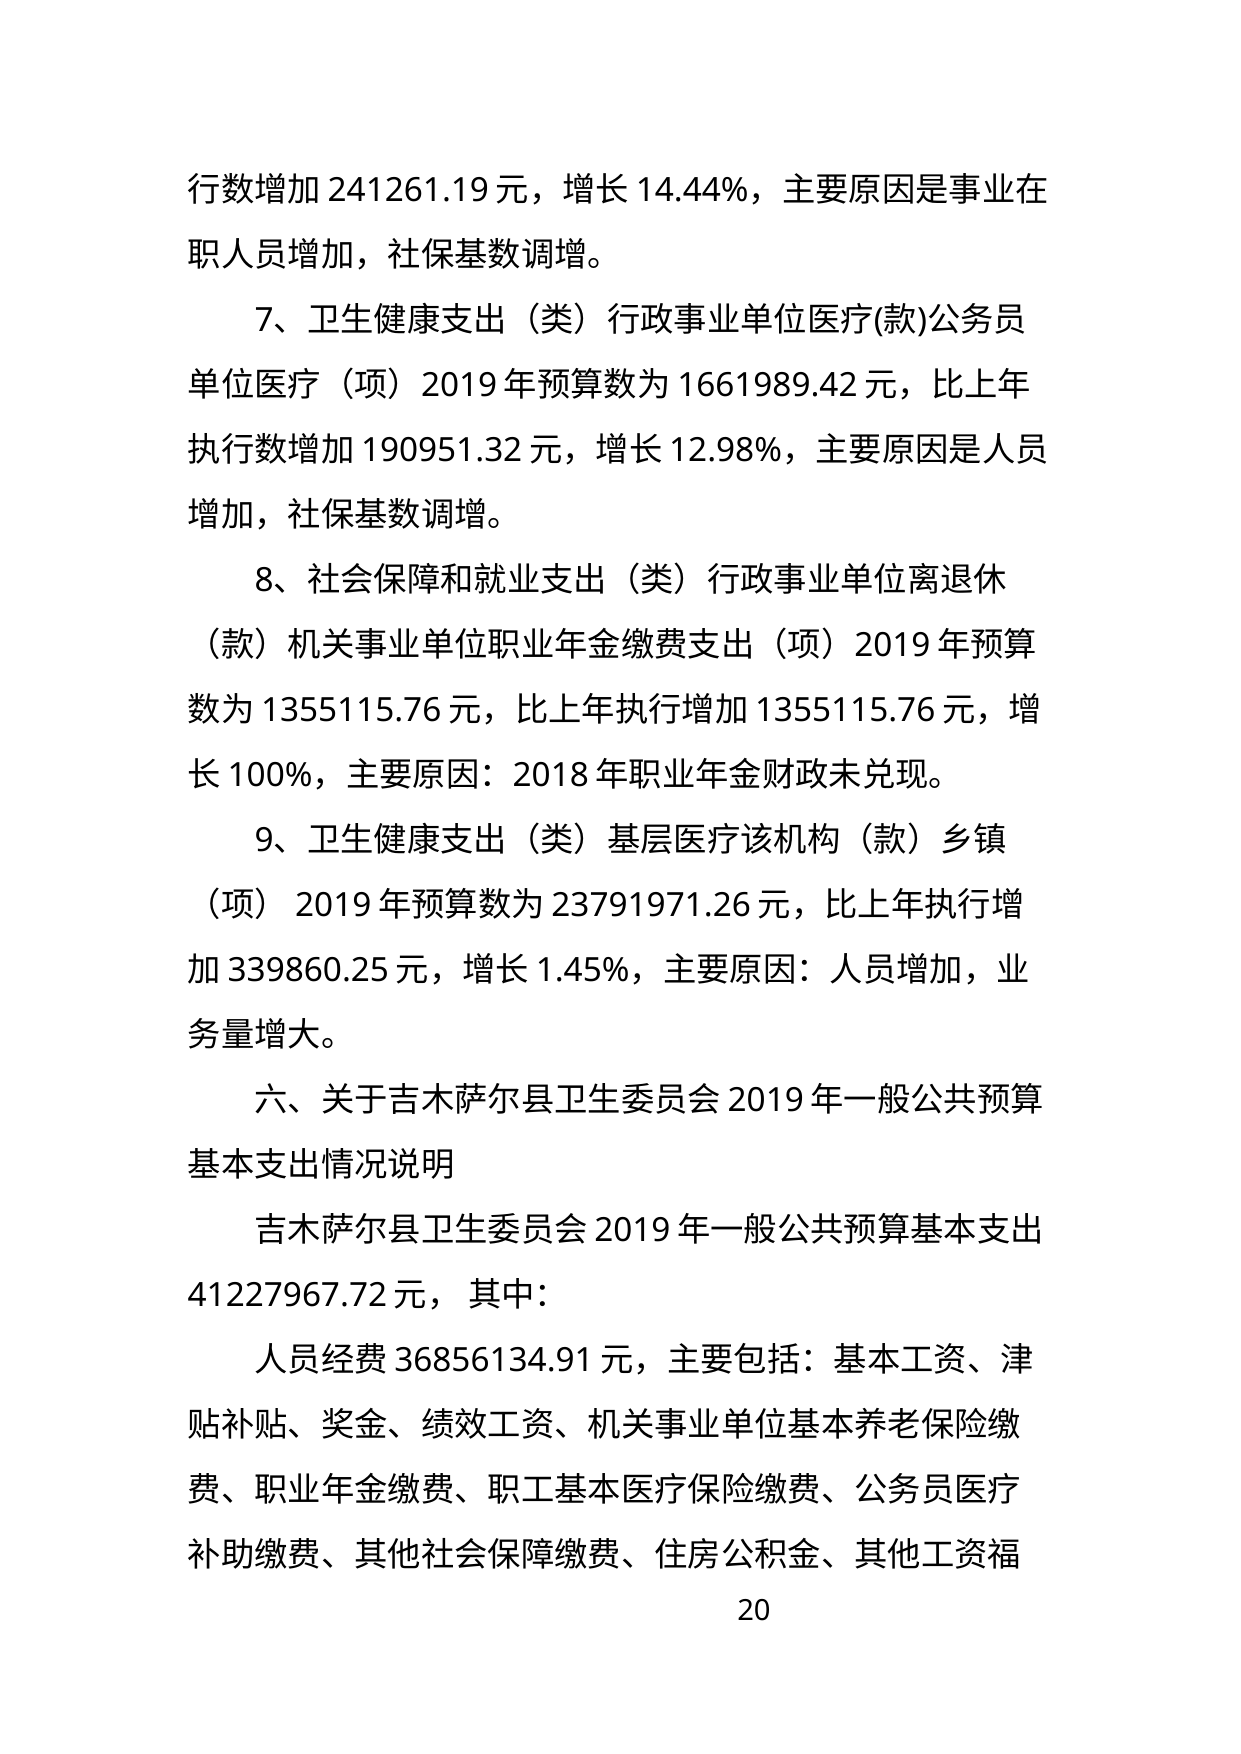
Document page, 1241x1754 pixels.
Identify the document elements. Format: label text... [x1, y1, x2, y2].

text 吉木萨尔县卫生委员会2019年一般公共预算基本支出41227967.72元， 其中： [187, 1195, 1053, 1325]
text 9、卫生健康支出（类）基层医疗该机构（款）乡镇（项） 2019年预算数为23791971.26元，比上年执行增加339860.25元，增长1.45%，主要原因：人员增加，业务量增大。 [187, 805, 1053, 1065]
text 8、社会保障和就业支出（类）行政事业单位离退休（款）机关事业单位职业年金缴费支出（项）2019年预算数为1355115.76元，比上年执行增加1355115.76元，增长100%，主要原因：2018年职业年金财政未兑现。 [187, 545, 1053, 805]
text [187, 1325, 1053, 1585]
text 六、关于吉木萨尔县卫生委员会2019年一般公共预算基本支出情况说明 [187, 1065, 1053, 1195]
text 7、卫生健康支出（类）行政事业单位医疗(款)公务员单位医疗（项）2019年预算数为1661989.42元，比上年执行数增加190951.32元，增长12.98%，主要原因是人员增加，社保基数调增。 [187, 285, 1053, 545]
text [187, 155, 1053, 285]
